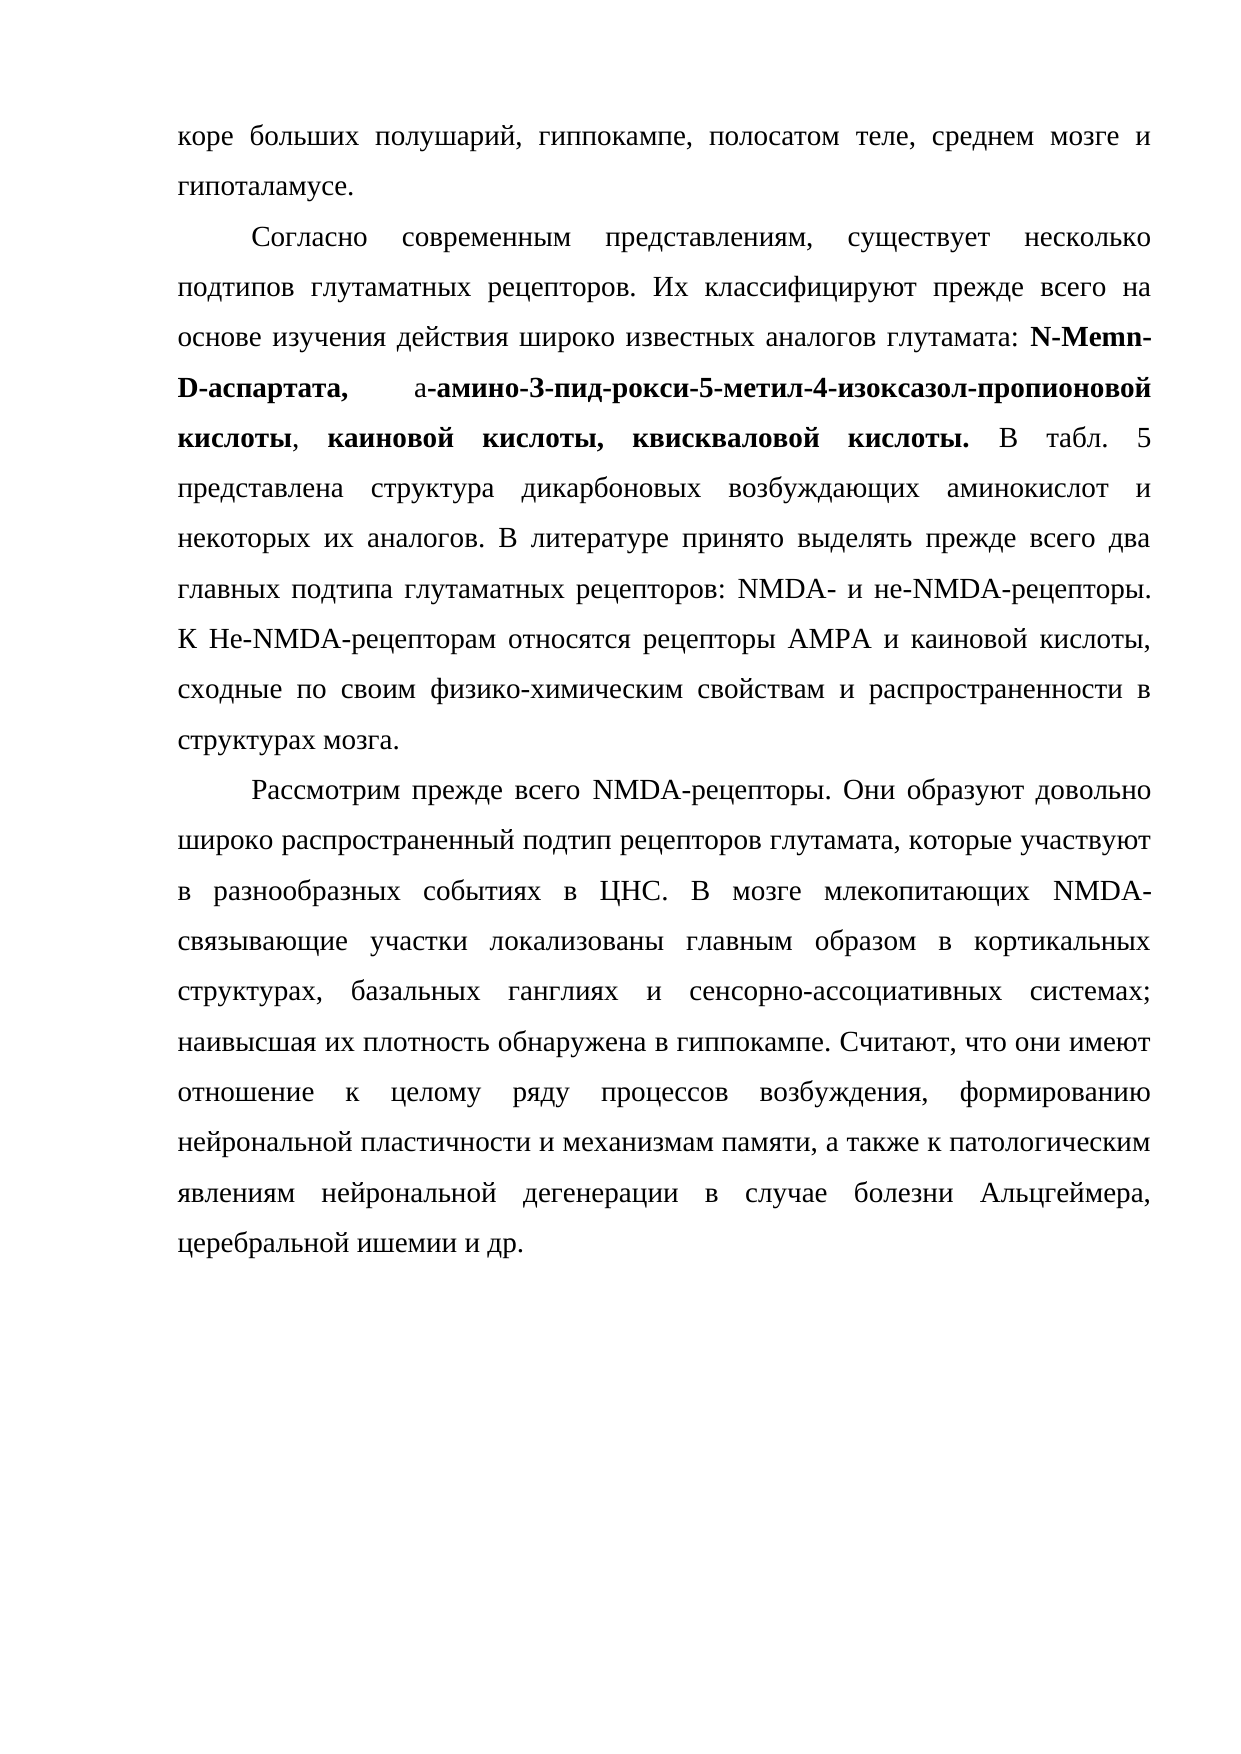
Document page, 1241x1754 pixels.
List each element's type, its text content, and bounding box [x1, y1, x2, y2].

text Рассмотрим прежде всего NMDA-рецепторы. Они образуют довольно широко распространенный подтип рецепторов глутамата, которые участвуют в разнообразных событиях в ЦНС. В мозге млекопитающих NMDA-связывающие участки локализованы главным образом в кортикальных структурах, базальных ганглиях и сенсорно-ассоциативных системах; наивысшая их плотность обнаружена в гиппокампе. Считают, что они имеют отношение к целому ряду процессов возбуждения, формированию нейрональной пластичности и механизмам памяти, а также к патологическим явлениям нейрональной дегенерации в случае болезни Альцгеймера, церебральной ишемии и др. [177, 772, 1152, 1258]
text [177, 118, 1152, 202]
text Согласно современным представлениям, существует несколько подтипов глутаматных рецепторов. Их классифицируют прежде всего на основе изучения действия широко известных аналогов глутамата: N-Memn-D-аспартата, а-амино-З-пид-рокси-5-метил-4-изоксазол-пропионовой кислоты, каиновой кислоты, квискваловой кислоты. В табл. 5 представлена структура дикарбоновых возбуждающих аминокислот и некоторых их аналогов. В литературе принято выделять прежде всего два главных подтипа глутаматных рецепторов: NMDA- и не-NMDA-рецепторы. К He-NMDA-рецепторам относятся рецепторы АМРА и каиновой кислоты, сходные по своим физико-химическим свойствам и распространенности в структурах мозга. [177, 219, 1152, 755]
